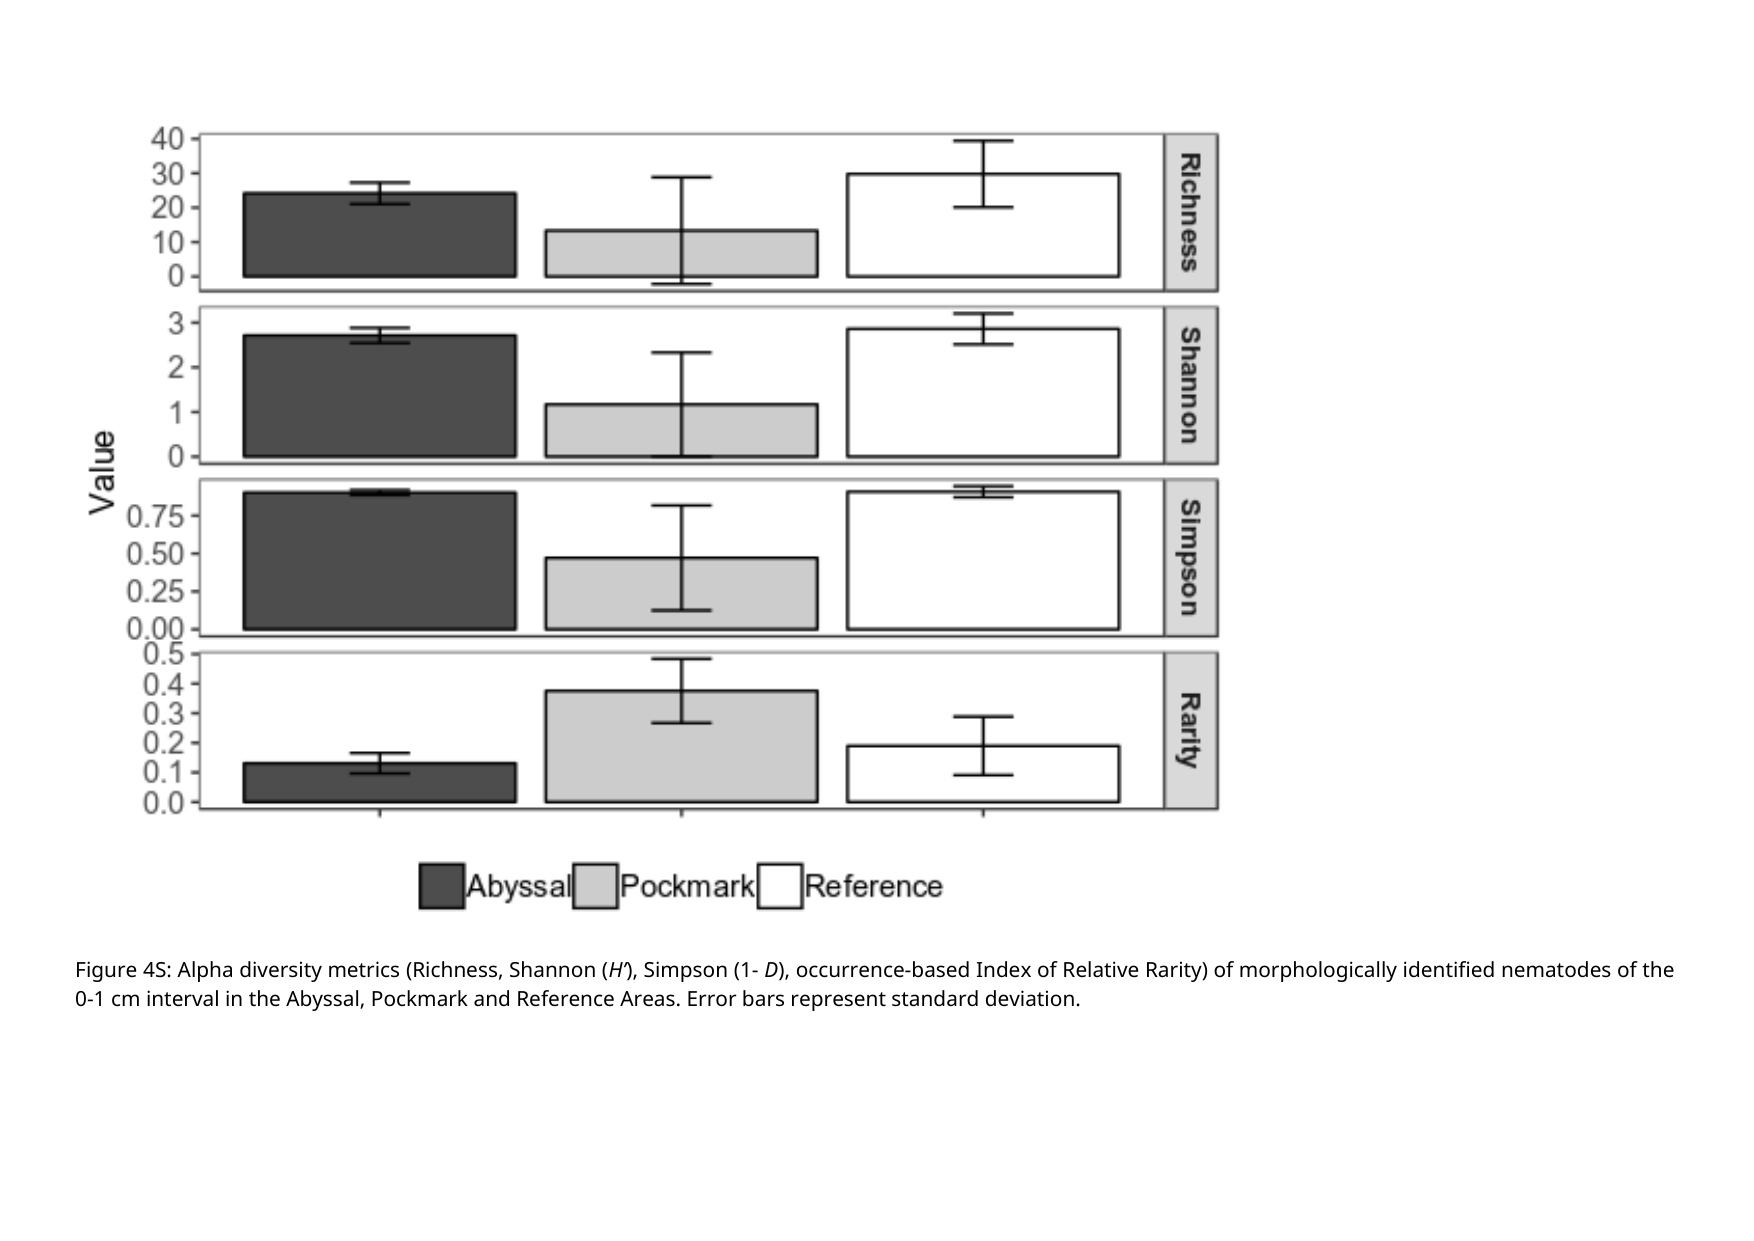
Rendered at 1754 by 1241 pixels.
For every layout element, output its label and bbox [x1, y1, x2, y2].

picture [75, 119, 1234, 941]
